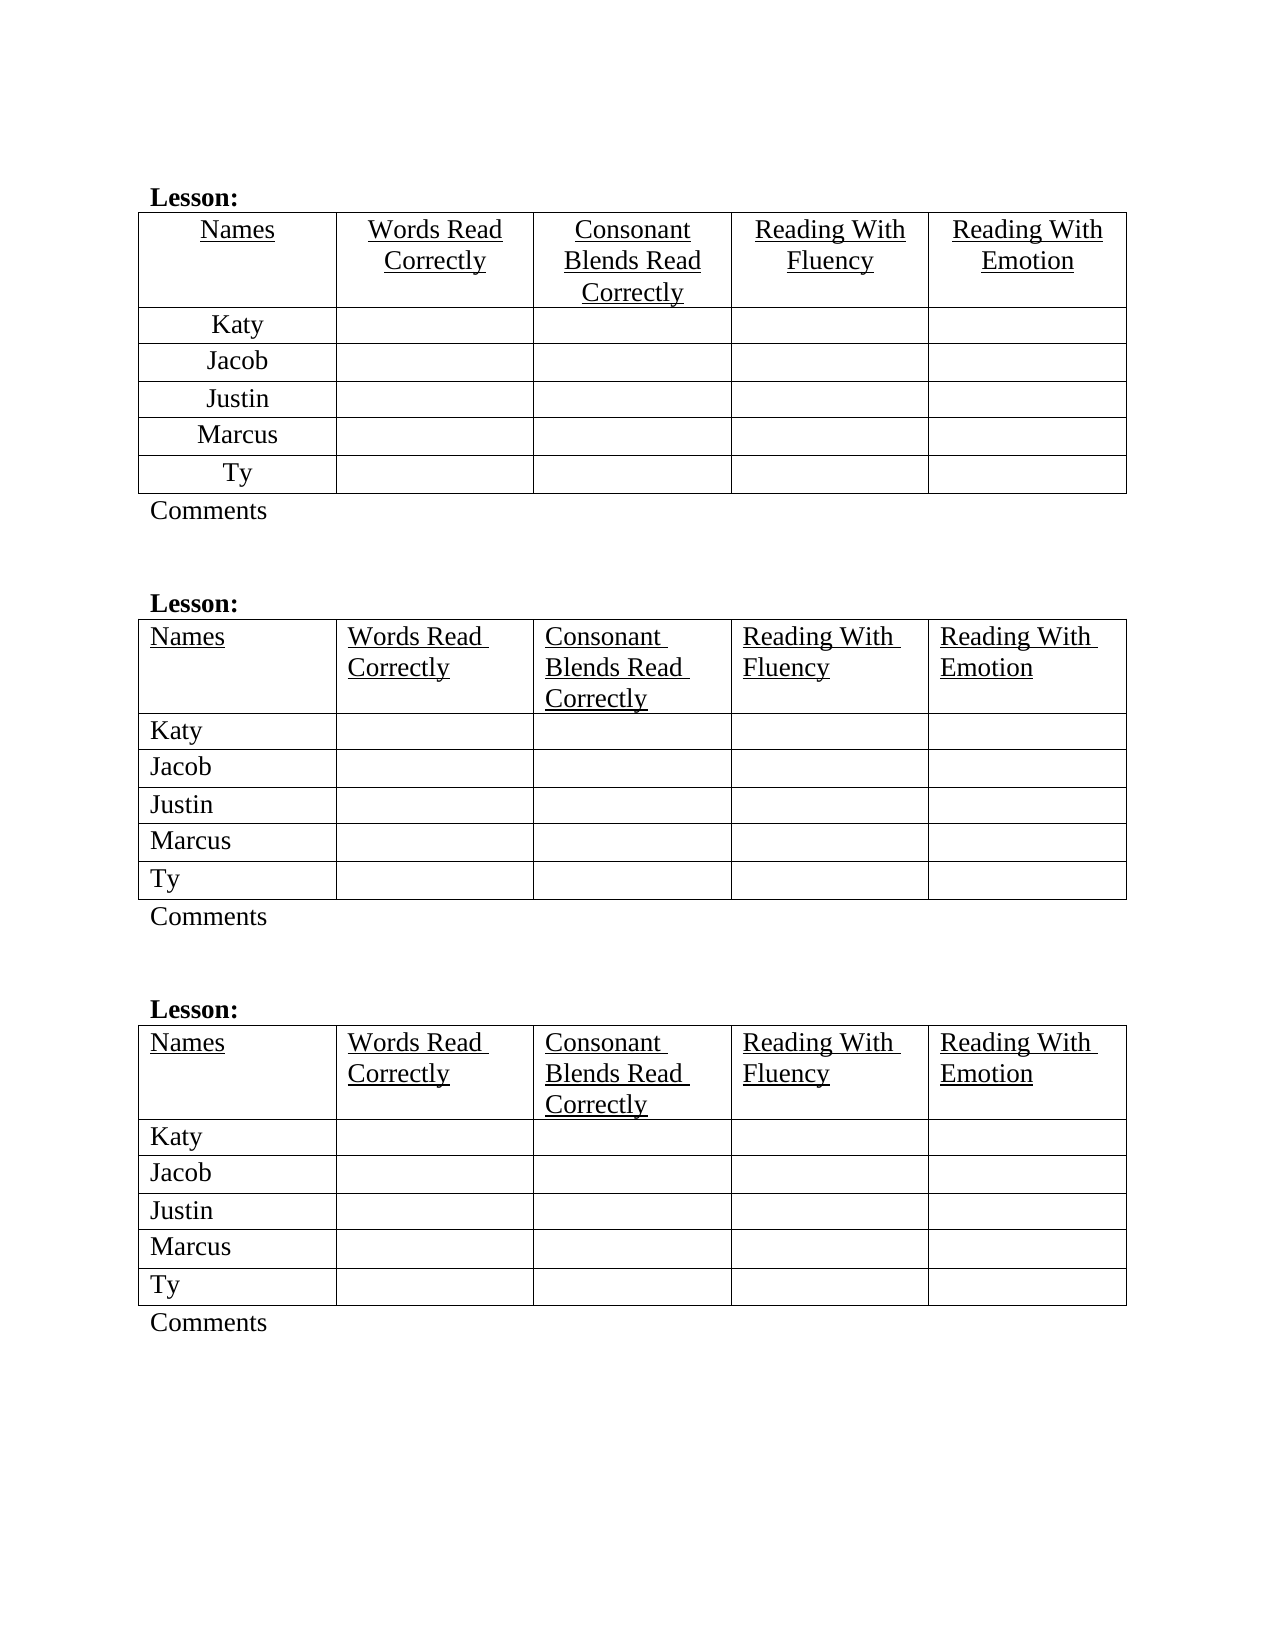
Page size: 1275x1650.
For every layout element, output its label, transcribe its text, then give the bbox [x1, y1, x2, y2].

table_cell [929, 308, 1126, 343]
table_cell Jacob [139, 750, 336, 787]
table_header Reading With Fluency [732, 1026, 928, 1119]
text Comments [150, 494, 1125, 525]
table_cell [534, 824, 731, 861]
table_header Reading With Emotion [929, 213, 1126, 307]
table_header Words Read Correctly [337, 1026, 533, 1119]
table_cell [929, 788, 1126, 823]
table_cell [337, 1156, 533, 1193]
table_cell [732, 382, 928, 417]
table_cell [337, 456, 533, 493]
table_cell [929, 344, 1126, 381]
table_cell Jacob [139, 344, 336, 381]
text Lesson: [150, 181, 1125, 212]
table_header Consonant Blends Read Correctly [534, 620, 731, 713]
table_cell [929, 1230, 1126, 1267]
table_cell [337, 382, 533, 417]
table_cell [732, 1156, 928, 1193]
table_cell [337, 824, 533, 861]
table_cell [732, 824, 928, 861]
table_cell Marcus [139, 824, 336, 861]
table_cell [534, 1194, 731, 1229]
table_cell Jacob [139, 1156, 336, 1193]
table_cell Ty [139, 1269, 336, 1305]
table_cell [732, 308, 928, 343]
table_cell [534, 456, 731, 493]
table_cell [337, 308, 533, 343]
table_header Reading With Fluency [732, 620, 928, 713]
table_cell Justin [139, 1194, 336, 1229]
table_cell [732, 750, 928, 787]
table_cell [534, 418, 731, 455]
table_cell [732, 788, 928, 823]
text Comments [150, 900, 1125, 931]
table_header Words Read Correctly [337, 213, 533, 307]
table_cell [929, 1194, 1126, 1229]
table_cell [732, 1120, 928, 1155]
table_cell [929, 1269, 1126, 1305]
table_cell [929, 418, 1126, 455]
table_cell [929, 456, 1126, 493]
table_header Words Read Correctly [337, 620, 533, 713]
table_cell Justin [139, 382, 336, 417]
table_cell [534, 382, 731, 417]
table_cell [337, 1269, 533, 1305]
table_cell [337, 862, 533, 899]
table_cell [337, 418, 533, 455]
table_cell [732, 714, 928, 749]
table_cell [929, 1156, 1126, 1193]
table_cell [337, 344, 533, 381]
table_cell [929, 382, 1126, 417]
table_cell [534, 1269, 731, 1305]
table_cell [337, 714, 533, 749]
table_cell Ty [139, 456, 336, 493]
table_cell [732, 1230, 928, 1267]
table_cell [732, 418, 928, 455]
table_cell [534, 344, 731, 381]
text Lesson: [150, 587, 1125, 618]
table_cell [534, 788, 731, 823]
table_header Reading With Emotion [929, 1026, 1126, 1119]
table_cell [337, 750, 533, 787]
table_cell [337, 1120, 533, 1155]
text Lesson: [150, 994, 1125, 1025]
table_cell [534, 1230, 731, 1267]
table_cell Justin [139, 788, 336, 823]
table_header Consonant Blends Read Correctly [534, 213, 731, 307]
table_cell [732, 862, 928, 899]
table_cell [732, 1194, 928, 1229]
table_cell [929, 750, 1126, 787]
table_cell Marcus [139, 418, 336, 455]
table_cell [337, 1230, 533, 1267]
table_cell [732, 456, 928, 493]
table_cell [534, 714, 731, 749]
table_cell [534, 308, 731, 343]
table_header Reading With Fluency [732, 213, 928, 307]
text Comments [150, 1306, 1125, 1338]
table_header Reading With Emotion [929, 620, 1126, 713]
table_cell [534, 1120, 731, 1155]
table_cell [732, 344, 928, 381]
table_cell [337, 1194, 533, 1229]
table_cell [929, 714, 1126, 749]
table_cell Ty [139, 862, 336, 899]
table_cell Katy [139, 714, 336, 749]
table_cell [534, 1156, 731, 1193]
table_cell Katy [139, 1120, 336, 1155]
table_cell [929, 862, 1126, 899]
table_header Consonant Blends Read Correctly [534, 1026, 731, 1119]
table_cell [534, 750, 731, 787]
table_cell [337, 788, 533, 823]
table_cell Marcus [139, 1230, 336, 1267]
table_cell [929, 1120, 1126, 1155]
table_cell Katy [139, 308, 336, 343]
table_cell [929, 824, 1126, 861]
table_header Names [139, 620, 336, 713]
table_cell [534, 862, 731, 899]
table_cell [732, 1269, 928, 1305]
table_header Names [139, 1026, 336, 1119]
table_header Names [139, 213, 336, 307]
